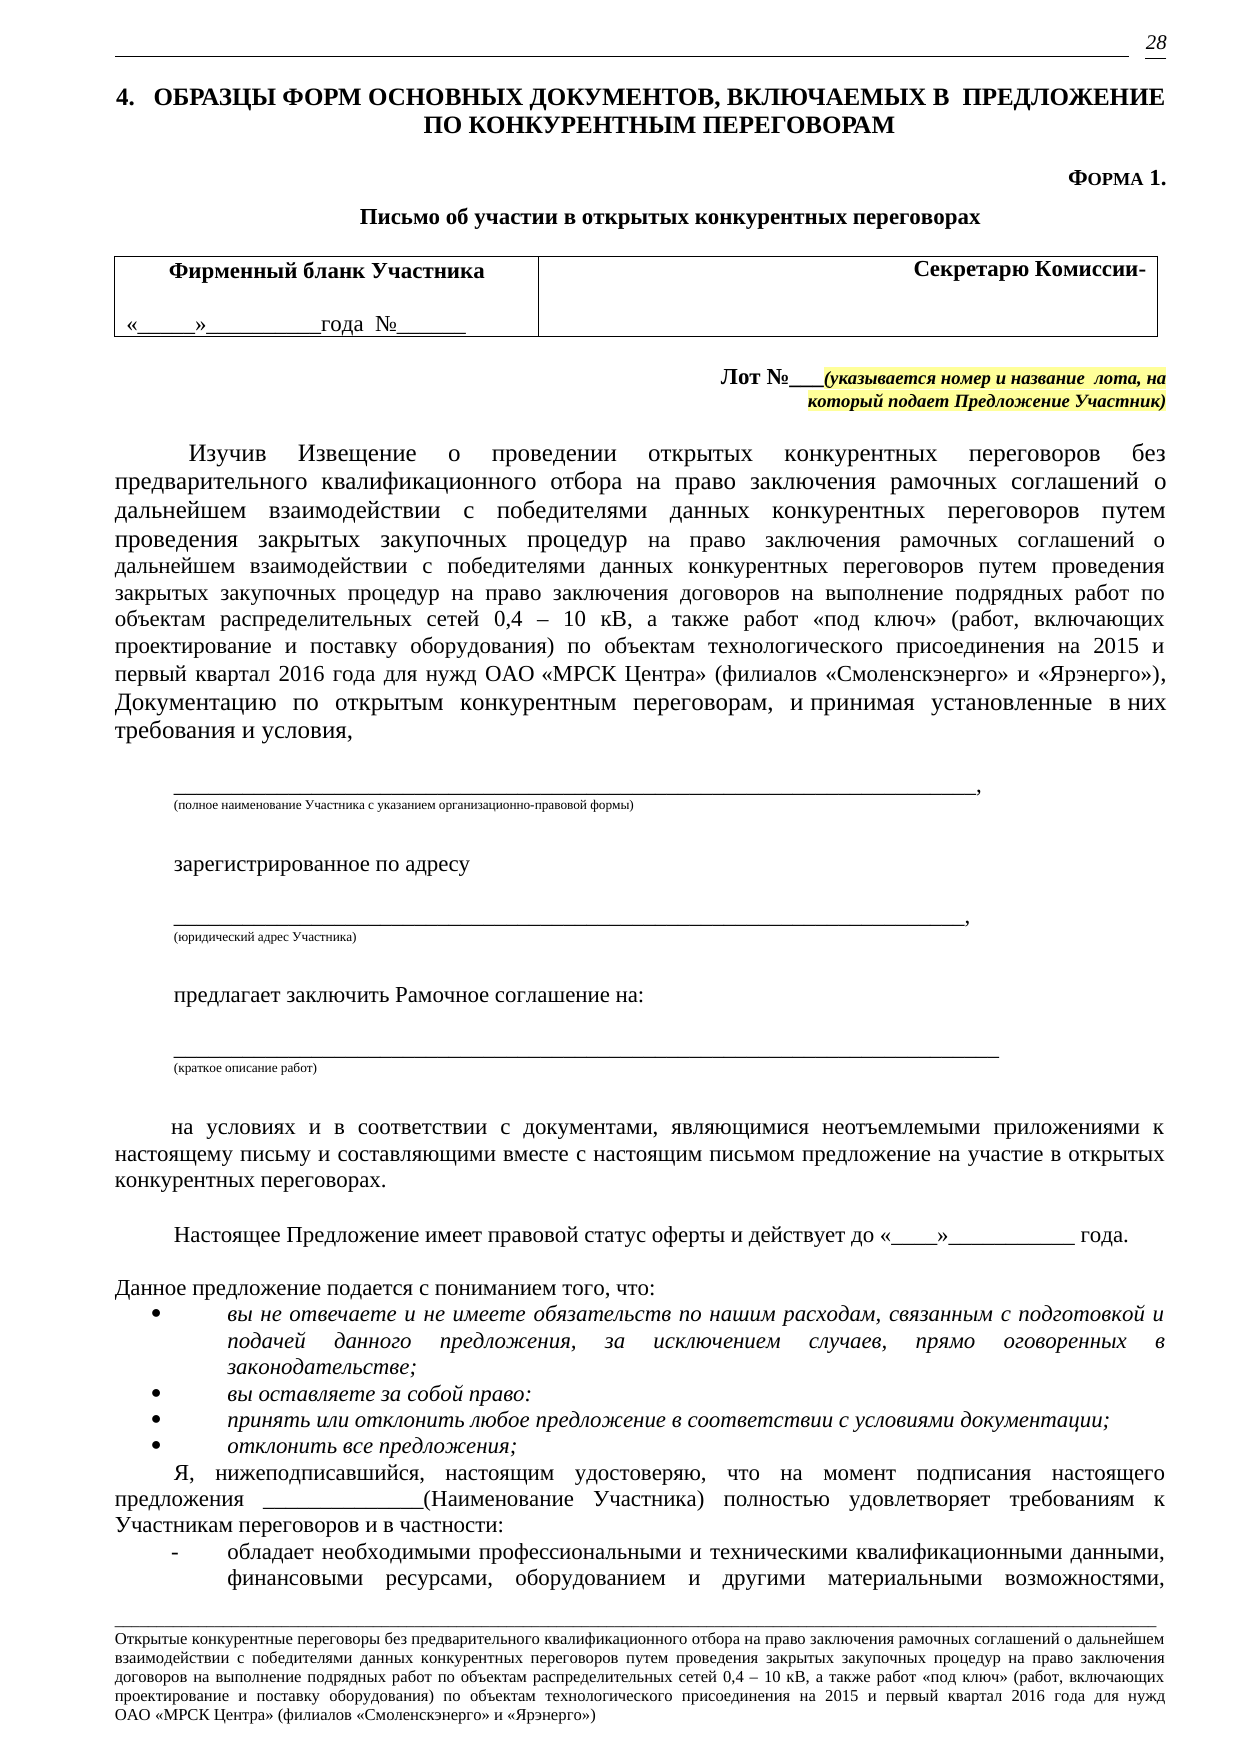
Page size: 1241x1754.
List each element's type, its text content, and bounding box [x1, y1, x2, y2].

table_header Фирменный бланк Участника «_____»__________года №______ [115, 257, 538, 336]
text зарегистрированное по адресу [114, 850, 1166, 876]
list вы не отвечаете и не имеете обязательств по нашим расходам, связанным с подготовкой и подачей данного предложения, за исключением случаев, прямо оговоренных в законодательстве; [152, 1301, 1166, 1379]
subtitle ОБРАЗЦЫ ФОРМ ОСНОВНЫХ ДОКУМЕНТОВ, ВКЛЮЧАЕМЫХ В ПРЕДЛОЖЕНИЕ ПО КОНКУРЕНТНЫМ ПЕРЕГОВОРАМ [114, 82, 1166, 139]
text Форма 1. [114, 164, 1166, 191]
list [171, 1538, 1166, 1590]
text Настоящее Предложение имеет правовой статус оферты и действует до «____»___________ года. [114, 1221, 1166, 1248]
table_header Секретарю Комиссии- [539, 257, 1157, 336]
list вы оставляете за собой право: [152, 1379, 1166, 1406]
text (юридический адрес Участника) [114, 929, 1166, 955]
text Данное предложение подается с пониманием того, что: [114, 1274, 1166, 1301]
text Я, нижеподписавшийся, настоящим удостоверяю, что на момент подписания настоящего предложения ______________(Наименование Участника) полностью удовлетворяет требованиям к Участникам переговоров и в частности: [114, 1459, 1166, 1538]
text _____________________________________________________________________, [114, 902, 1166, 929]
text (краткое описание работ) [114, 1061, 1166, 1087]
text (полное наименование Участника с указанием организационно-правовой формы) [114, 797, 1166, 823]
text Изучив Извещение о проведении открытых конкурентных переговоров без предварительного квалификационного отбора на право заключения рамочных соглашений о дальнейшем взаимодействии с победителями данных конкурентных переговоров путем проведения закрытых закупочных процедур на право заключения рамочных соглашений о дальнейшем взаимодействии с победителями данных конкурентных переговоров путем проведения закрытых закупочных процедур на право заключения договоров на выполнение подрядных работ по объектам распределительных сетей 0,4 – 10 кВ, а также работ «под ключ» (работ, включающих проектирование и поставку оборудования) по объектам технологического присоединения на 2015 и первый квартал 2016 года для нужд ОАО «МРСК Центра» (филиалов «Смоленскэнерго» и «Ярэнерго»), Документацию по открытым конкурентным переговорам, и принимая установленные в них требования и условия, [114, 438, 1166, 744]
text ________________________________________________________________________ [114, 1034, 1166, 1061]
text ______________________________________________________________________, [114, 771, 1166, 797]
text предлагает заключить Рамочное соглашение на: [114, 981, 1166, 1008]
list принять или отклонить любое предложение в соответствии с условиями документации; [152, 1406, 1166, 1432]
text Лот №___(указывается номер и название лота, на который подает Предложение Участник) [114, 363, 1166, 411]
list отклонить все предложения; [152, 1432, 1166, 1459]
text на условиях и в соответствии с документами, являющимися неотъемлемыми приложениями к настоящему письму и составляющими вместе с настоящим письмом предложение на участие в открытых конкурентных переговорах. [114, 1113, 1166, 1192]
text Письмо об участии в открытых конкурентных переговорах [114, 203, 1166, 229]
